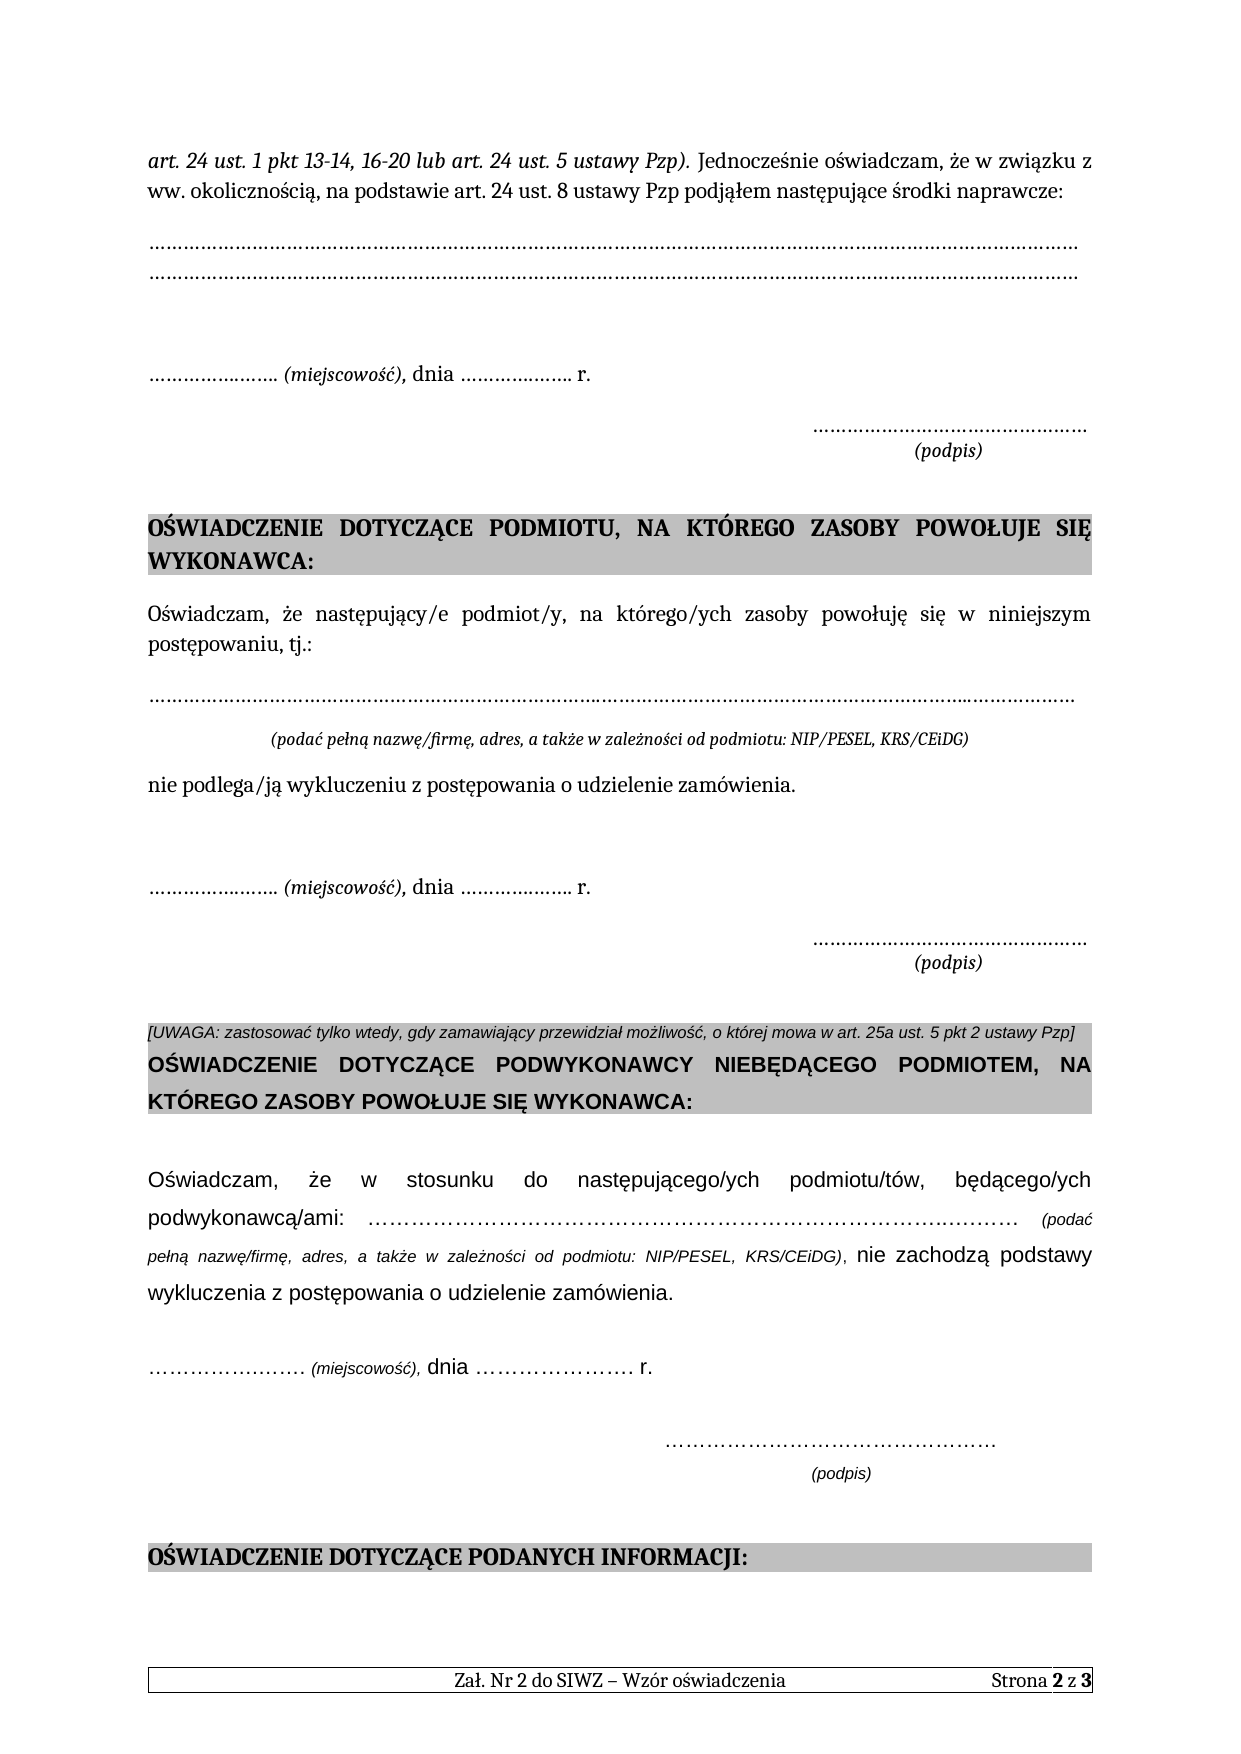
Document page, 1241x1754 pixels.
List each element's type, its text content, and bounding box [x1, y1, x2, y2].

text (podpis) [738, 1463, 1092, 1483]
text ………………………………………… [148, 412, 1092, 439]
text Oświadczam, że w stosunku do następującego/ych podmiotu/tów, będącego/ych podwykonawcą/ami: ……………………………………………………………………..….…… (podać pełną nazwę/firmę, adres, a także w zależności od podmiotu: NIP/PESEL, KRS/CEiDG), nie zachodzą podstawy wykluczenia z postępowania o udzielenie zamówienia. [148, 1167, 1092, 1305]
text …………….……. (miejscowość), dnia ………….……. r. [148, 873, 1092, 900]
text ………………………………………… [148, 1427, 1092, 1451]
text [148, 148, 1092, 204]
text …………….……. (miejscowość), dnia …………………. r. [148, 1354, 1092, 1379]
text OŚWIADCZENIE DOTYCZĄCE PODANYCH INFORMACJI: [148, 1543, 1092, 1572]
text …………….……. (miejscowość), dnia ………….……. r. [148, 361, 1092, 388]
text Oświadczam, że następujący/e podmiot/y, na którego/ych zasoby powołuję się w niniejszym postępowaniu, tj.: [148, 601, 1092, 657]
text (podać pełną nazwę/firmę, adres, a także w zależności od podmiotu: NIP/PESEL, KRS/CEiDG) [148, 729, 1092, 751]
text ………………………………………… [148, 924, 1092, 951]
text OŚWIADCZENIE DOTYCZĄCE PODMIOTU, NA KTÓREGO ZASOBY POWOŁUJE SIĘ WYKONAWCA: [148, 514, 1092, 575]
text nie podlega/ją wykluczeniu z postępowania o udzielenie zamówienia. [148, 771, 1092, 798]
text ……………………………………………………………………………………………………………………………………………………………………………………………………………………………………………………………………………………………… [148, 229, 1092, 286]
text …………………………………………………………………….………………………………………………………..……………… [148, 682, 1092, 708]
text OŚWIADCZENIE DOTYCZĄCE PODWYKONAWCY NIEBĘDĄCEGO PODMIOTEM, NA KTÓREGO ZASOBY POWOŁUJE SIĘ WYKONAWCA: [148, 1051, 1092, 1114]
text (podpis) [738, 951, 1092, 975]
text (podpis) [738, 439, 1092, 463]
text [UWAGA: zastosować tylko wtedy, gdy zamawiający przewidział możliwość, o której mowa w art. 25a ust. 5 pkt 2 ustawy Pzp] [148, 1023, 1092, 1042]
